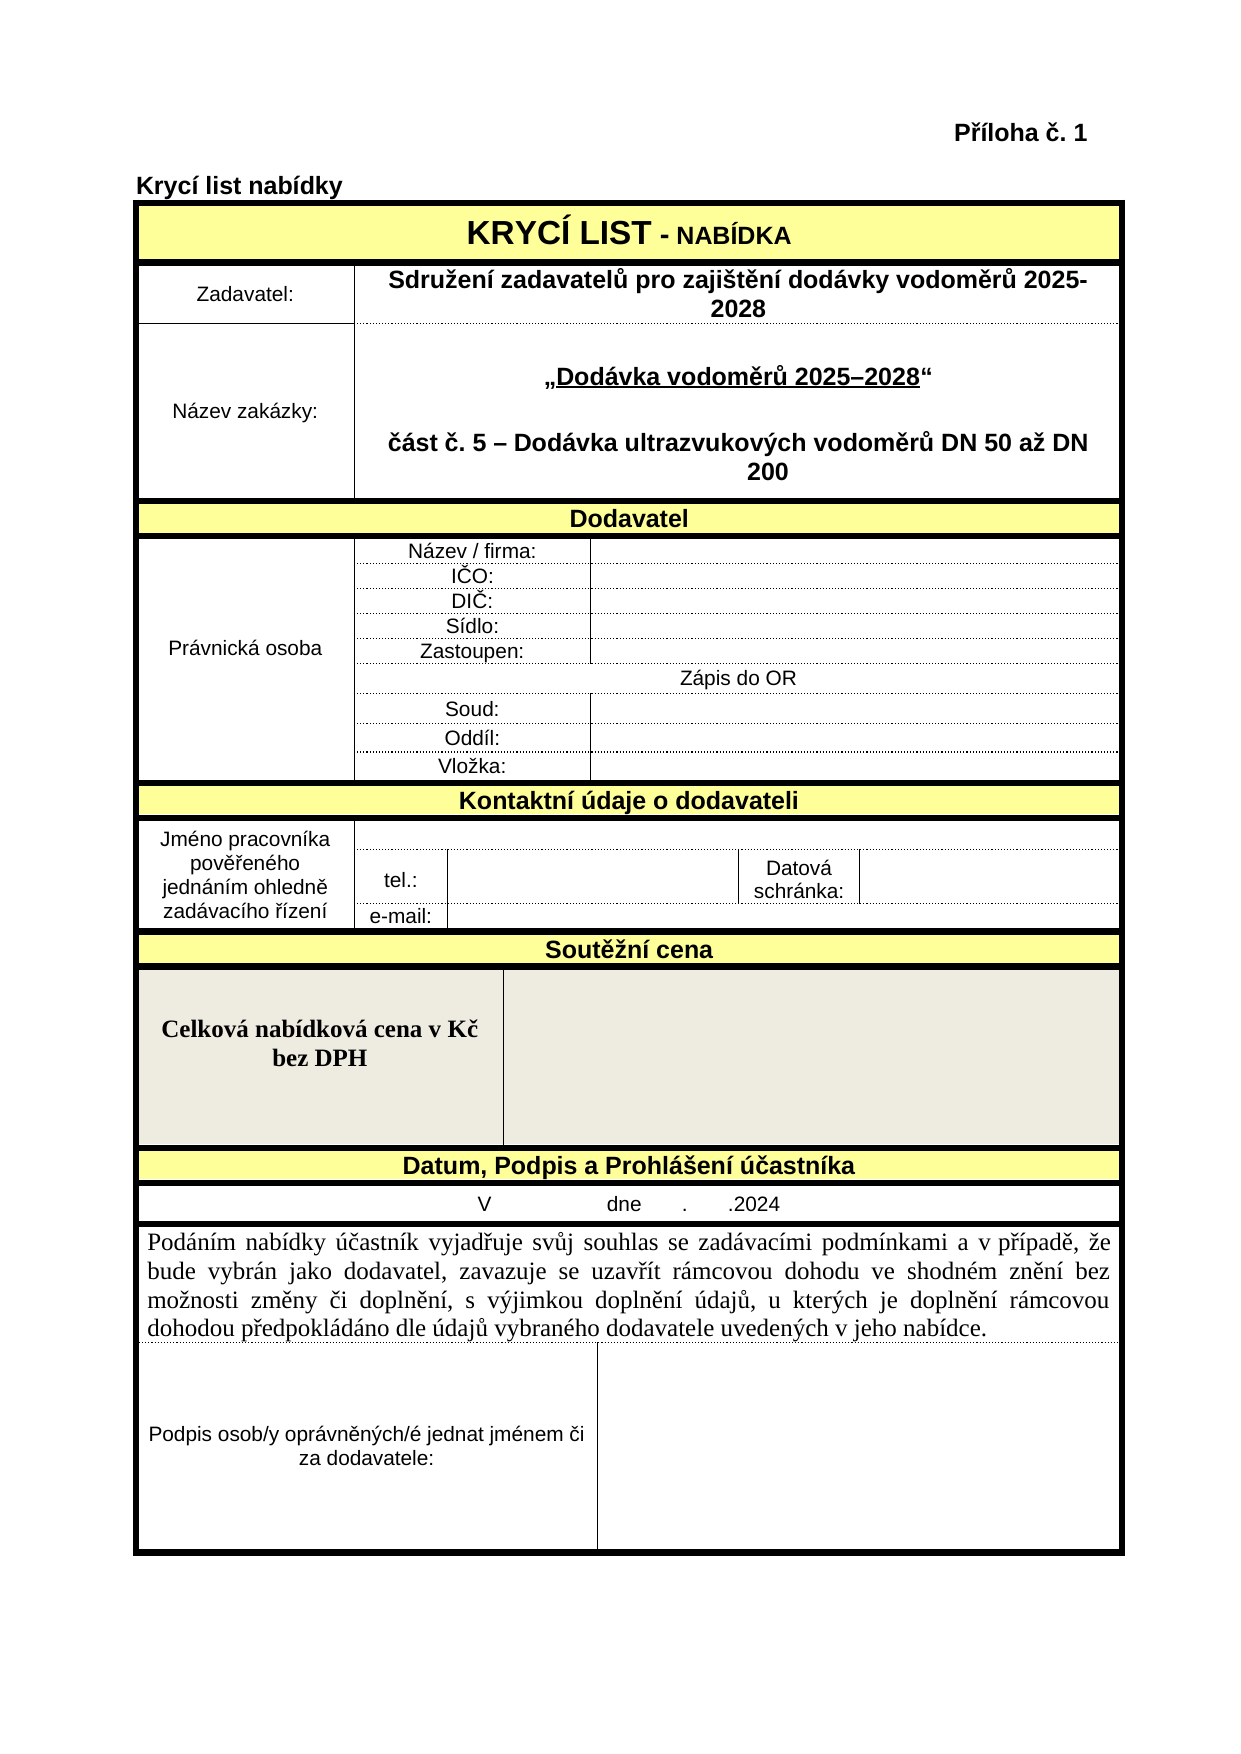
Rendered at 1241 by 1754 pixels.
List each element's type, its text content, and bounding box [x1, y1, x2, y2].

text Příloha č. 1 [136, 118, 1087, 147]
table_cell [1111, 588, 1119, 613]
table_cell Zápis do OR [355, 663, 1119, 692]
table_cell Právnická osoba [139, 539, 354, 779]
text Krycí list nabídky [136, 171, 1087, 199]
table_cell tel.: [355, 849, 447, 903]
table_cell Podáním nabídky účastník vyjadřuje svůj souhlas se zadávacími podmínkami a v případě, že bude vybrán jako dodavatel, zavazuje se uzavřít rámcovou dohodu ve shodném znění bez možnosti změny či doplnění, s výjimkou doplnění údajů, u kterých je doplnění rámcovou dohodou předpokládáno dle údajů vybraného dodavatele uvedených v jeho nabídce. [139, 1227, 1119, 1342]
table_cell Podpis osob/y oprávněných/é jednat jménem či za dodavatele: [139, 1342, 597, 1549]
table_cell [591, 588, 601, 613]
table_cell Datum, Podpis a Prohlášení účastníka [139, 1151, 1119, 1179]
table_cell Zadavatel: [139, 266, 354, 323]
table_cell [591, 693, 1119, 723]
table_cell [448, 849, 738, 903]
table_cell [1111, 539, 1119, 563]
table_cell Celková nabídková cena v Kč bez DPH [139, 970, 503, 1144]
table_cell Název zakázky: [139, 324, 354, 498]
table_cell [1111, 563, 1119, 588]
table_cell [591, 563, 601, 588]
table_cell [860, 849, 1119, 903]
table_cell [591, 751, 1119, 779]
table_cell [598, 1342, 1119, 1549]
table_cell [355, 821, 1119, 849]
table_cell [448, 903, 1119, 928]
table_cell Kontaktní údaje o dodavateli [139, 786, 1119, 814]
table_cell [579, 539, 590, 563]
table_cell [1111, 613, 1119, 638]
table_cell [591, 613, 601, 638]
table_header KRYCÍ LIST - NABÍDKA [139, 206, 1119, 259]
table_cell [1111, 638, 1119, 663]
table_cell Oddíl: [355, 723, 590, 751]
table_cell Sdružení zadavatelů pro zajištění dodávky vodoměrů 2025-2028 [355, 266, 1119, 323]
table_cell [504, 970, 1119, 1144]
table_cell [591, 539, 601, 563]
table_cell Vložka: [355, 751, 590, 779]
table_cell „Dodávka vodoměrů 2025–2028“ část č. 5 – Dodávka ultrazvukových vodoměrů DN 50 až DN 200 [355, 323, 1119, 498]
table_cell e-mail: [355, 903, 447, 928]
table_cell [591, 638, 601, 663]
table_cell Soud: [355, 693, 590, 723]
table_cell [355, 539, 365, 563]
table_cell Soutěžní cena [139, 935, 1119, 963]
table_cell Dodavatel [139, 504, 1119, 533]
table_cell V dne . .2024 [139, 1186, 1119, 1221]
table_cell Datová schránka: [739, 849, 859, 903]
table_cell [591, 723, 1119, 751]
table_cell Jméno pracovníka pověřeného jednáním ohledně zadávacího řízení [139, 821, 354, 928]
